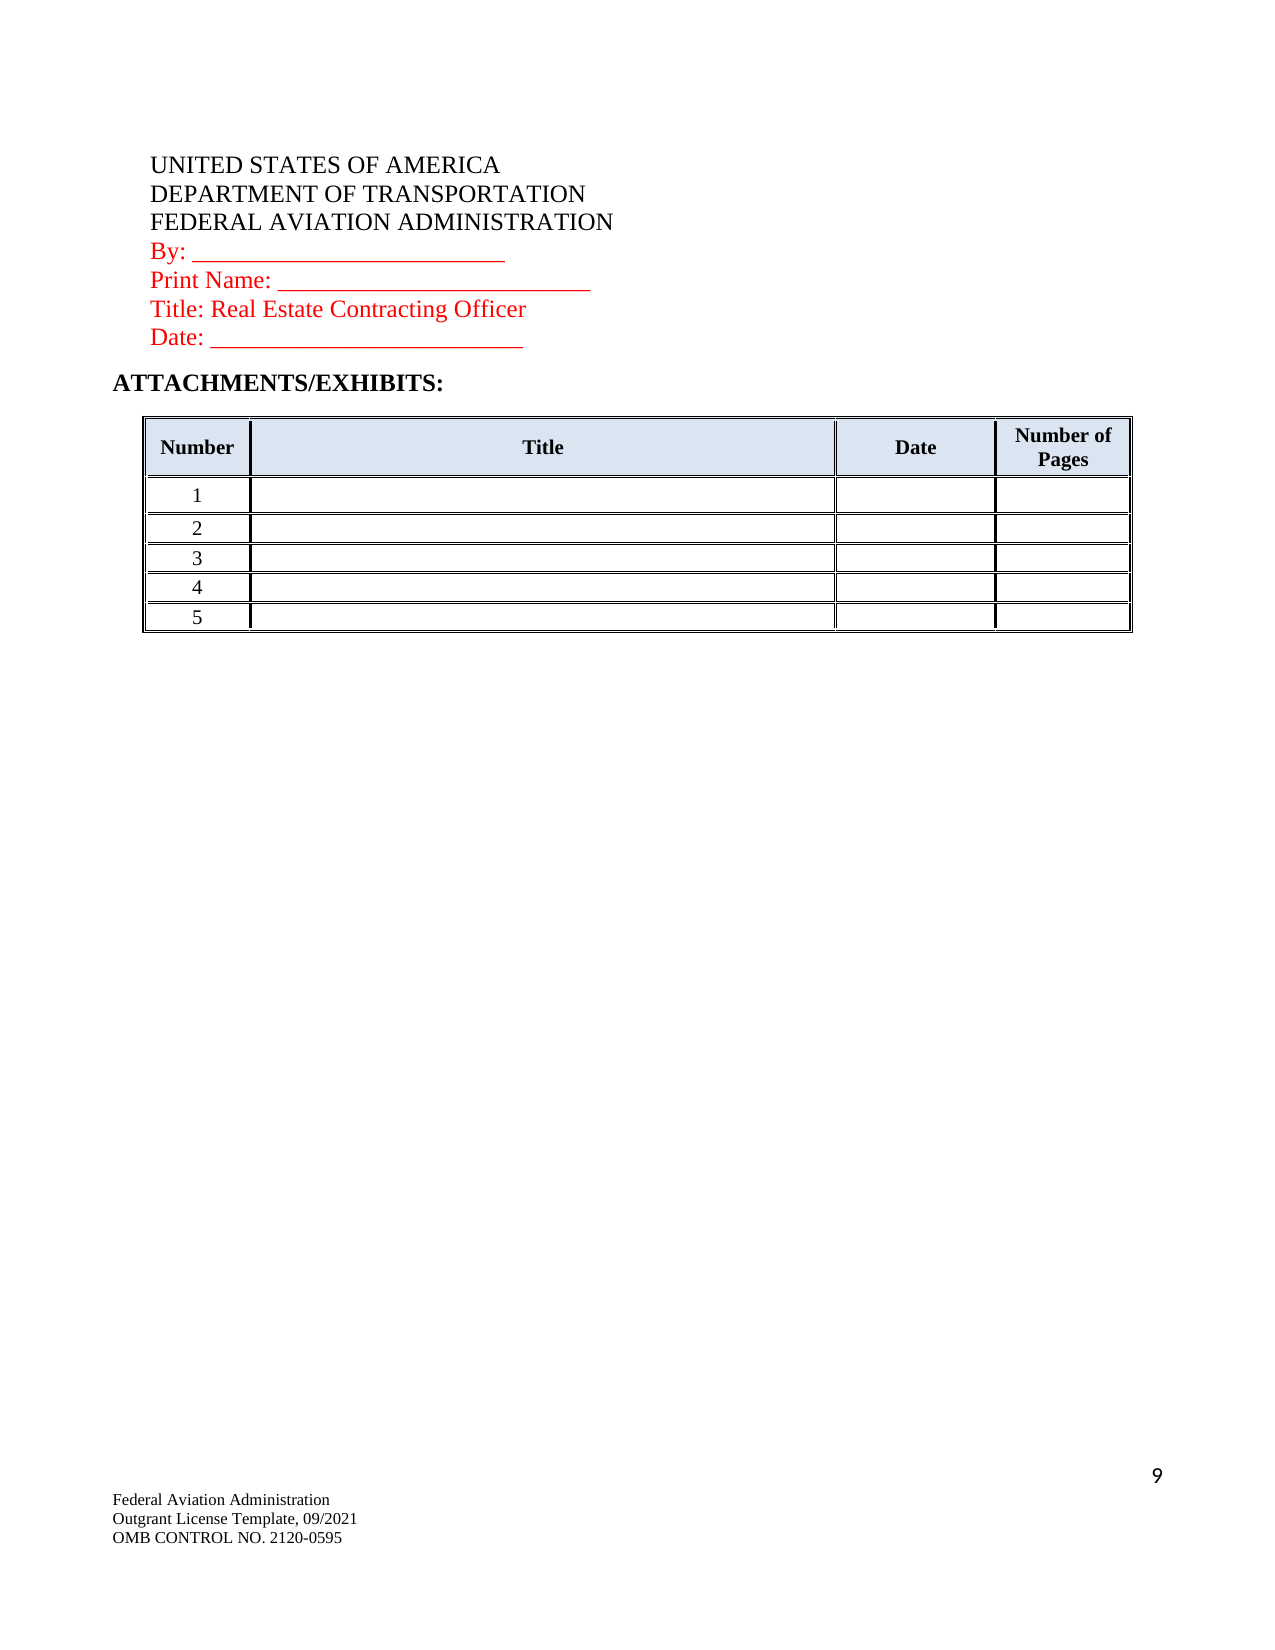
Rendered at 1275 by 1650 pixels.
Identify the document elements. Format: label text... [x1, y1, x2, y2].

table_cell [837, 478, 994, 512]
table_cell 4 [144, 571, 250, 601]
table_cell [995, 601, 1131, 629]
table_header Number [144, 417, 250, 475]
table_cell [252, 574, 834, 601]
table_cell 2 [144, 512, 250, 542]
table_cell [995, 571, 1131, 601]
table_cell [995, 542, 1131, 571]
table_cell [250, 604, 836, 629]
text ATTACHMENTS/EXHIBITS: [112, 368, 1162, 397]
table_cell [836, 604, 995, 629]
table_cell [252, 515, 834, 542]
table_cell [252, 545, 834, 571]
table_cell [252, 478, 834, 512]
table_header Date [836, 419, 995, 475]
table_cell 5 [144, 601, 250, 629]
table_header Number of Pages [995, 419, 1129, 475]
table_cell [837, 515, 994, 542]
table_cell [837, 574, 994, 601]
table_cell [995, 475, 1131, 512]
table_header Title [250, 419, 836, 475]
table_cell 1 [144, 475, 250, 512]
table_cell [995, 512, 1131, 542]
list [112, 150, 1162, 351]
table_cell 3 [144, 542, 250, 571]
table_cell [837, 545, 994, 571]
